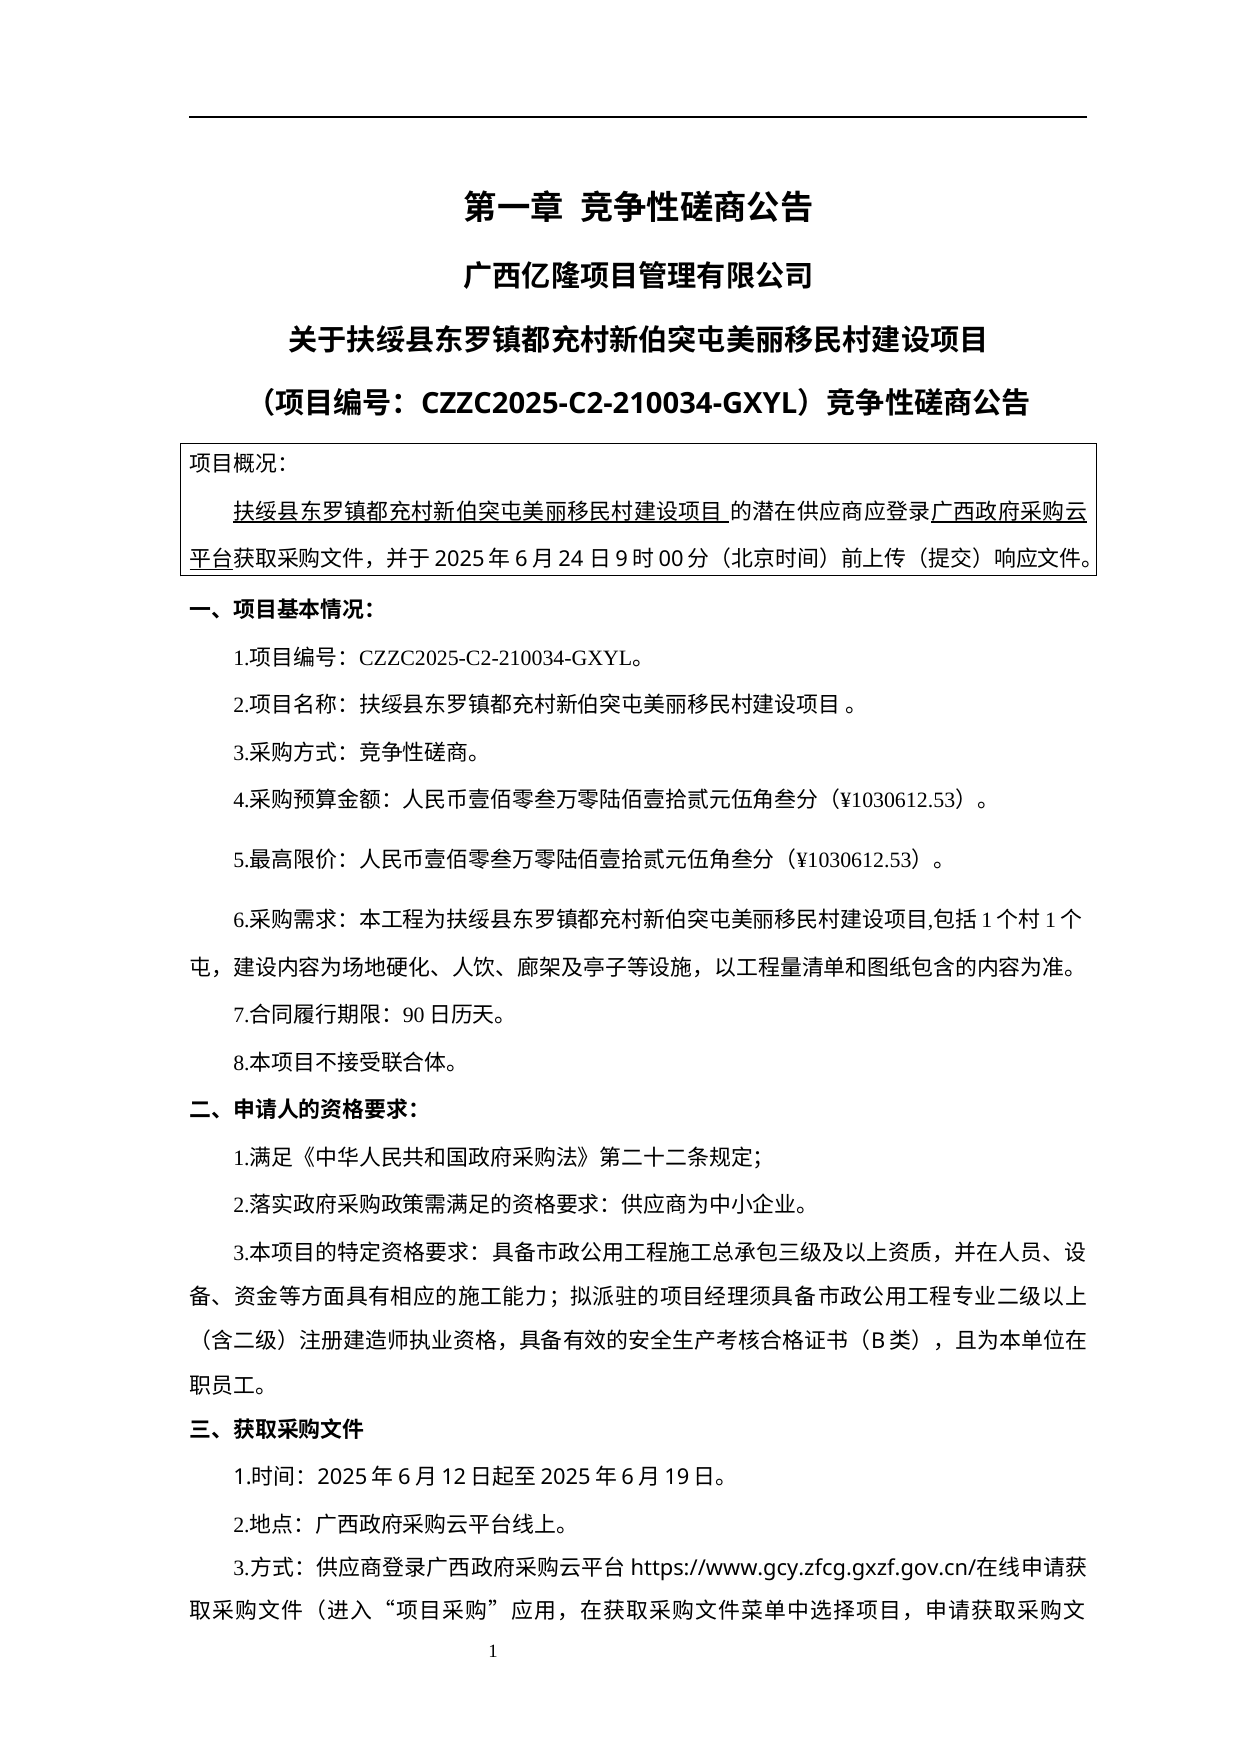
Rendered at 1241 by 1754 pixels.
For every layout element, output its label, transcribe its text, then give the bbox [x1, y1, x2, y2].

text 2.地点：广西政府采购云平台线上。 [189, 1507, 1087, 1539]
text 7.合同履行期限：90日历天。 [189, 997, 1087, 1029]
subtitle 广西亿隆项目管理有限公司 [189, 253, 1087, 295]
text 3.本项目的特定资格要求：具备市政公用工程施工总承包三级及以上资质，并在人员、设备、资金等方面具有相应的施工能力；拟派驻的项目经理须具备市政公用工程专业二级以上（含二级）注册建造师执业资格，具备有效的安全生产考核合格证书（B类），且为本单位在职员工。 [189, 1235, 1087, 1399]
text 6.采购需求：本工程为扶绥县东罗镇都充村新伯突屯美丽移民村建设项目,包括1个村1个屯，建设内容为场地硬化、人饮、廊架及亭子等设施，以工程量清单和图纸包含的内容为准。 [189, 902, 1087, 981]
text 1.项目编号：CZZC2025-C2-210034-GXYL。 [189, 640, 1087, 671]
subtitle 关于扶绥县东罗镇都充村新伯突屯美丽移民村建设项目 [189, 316, 1087, 359]
list 4.采购预算金额：人民币壹佰零叁万零陆佰壹拾贰元伍角叁分（¥1030612.53）。 [189, 782, 1087, 814]
subtitle （项目编号：CZZC2025-C2-210034-GXYL）竞争性磋商公告 [189, 380, 1087, 422]
text 一、项目基本情况： [189, 592, 1087, 624]
text 2.项目名称：扶绥县东罗镇都充村新伯突屯美丽移民村建设项目 。 [189, 687, 1087, 719]
text 项目概况： [181, 444, 1096, 478]
text 三、获取采购文件 [189, 1412, 1087, 1443]
text 3.采购方式：竞争性磋商。 [189, 735, 1087, 766]
list 5.最高限价：人民币壹佰零叁万零陆佰壹拾贰元伍角叁分（¥1030612.53）。 [189, 842, 1087, 874]
text 8.本项目不接受联合体。 [189, 1045, 1087, 1076]
text 二、申请人的资格要求： [189, 1092, 1087, 1124]
text 扶绥县东罗镇都充村新伯突屯美丽移民村建设项目 的潜在供应商应登录广西政府采购云平台获取采购文件，并于2025年6月24 日9时00分（北京时间）前上传（提交）响应文件。 [181, 491, 1096, 575]
list 竞争性磋商公告 [189, 181, 1087, 229]
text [189, 1550, 1087, 1625]
text 1.满足《中华人民共和国政府采购法》第二十二条规定； [189, 1140, 1087, 1171]
text 2.落实政府采购政策需满足的资格要求：供应商为中小企业。 [189, 1187, 1087, 1219]
text 1.时间：2025年6月12日起至2025年6月19日。 [189, 1459, 1087, 1491]
